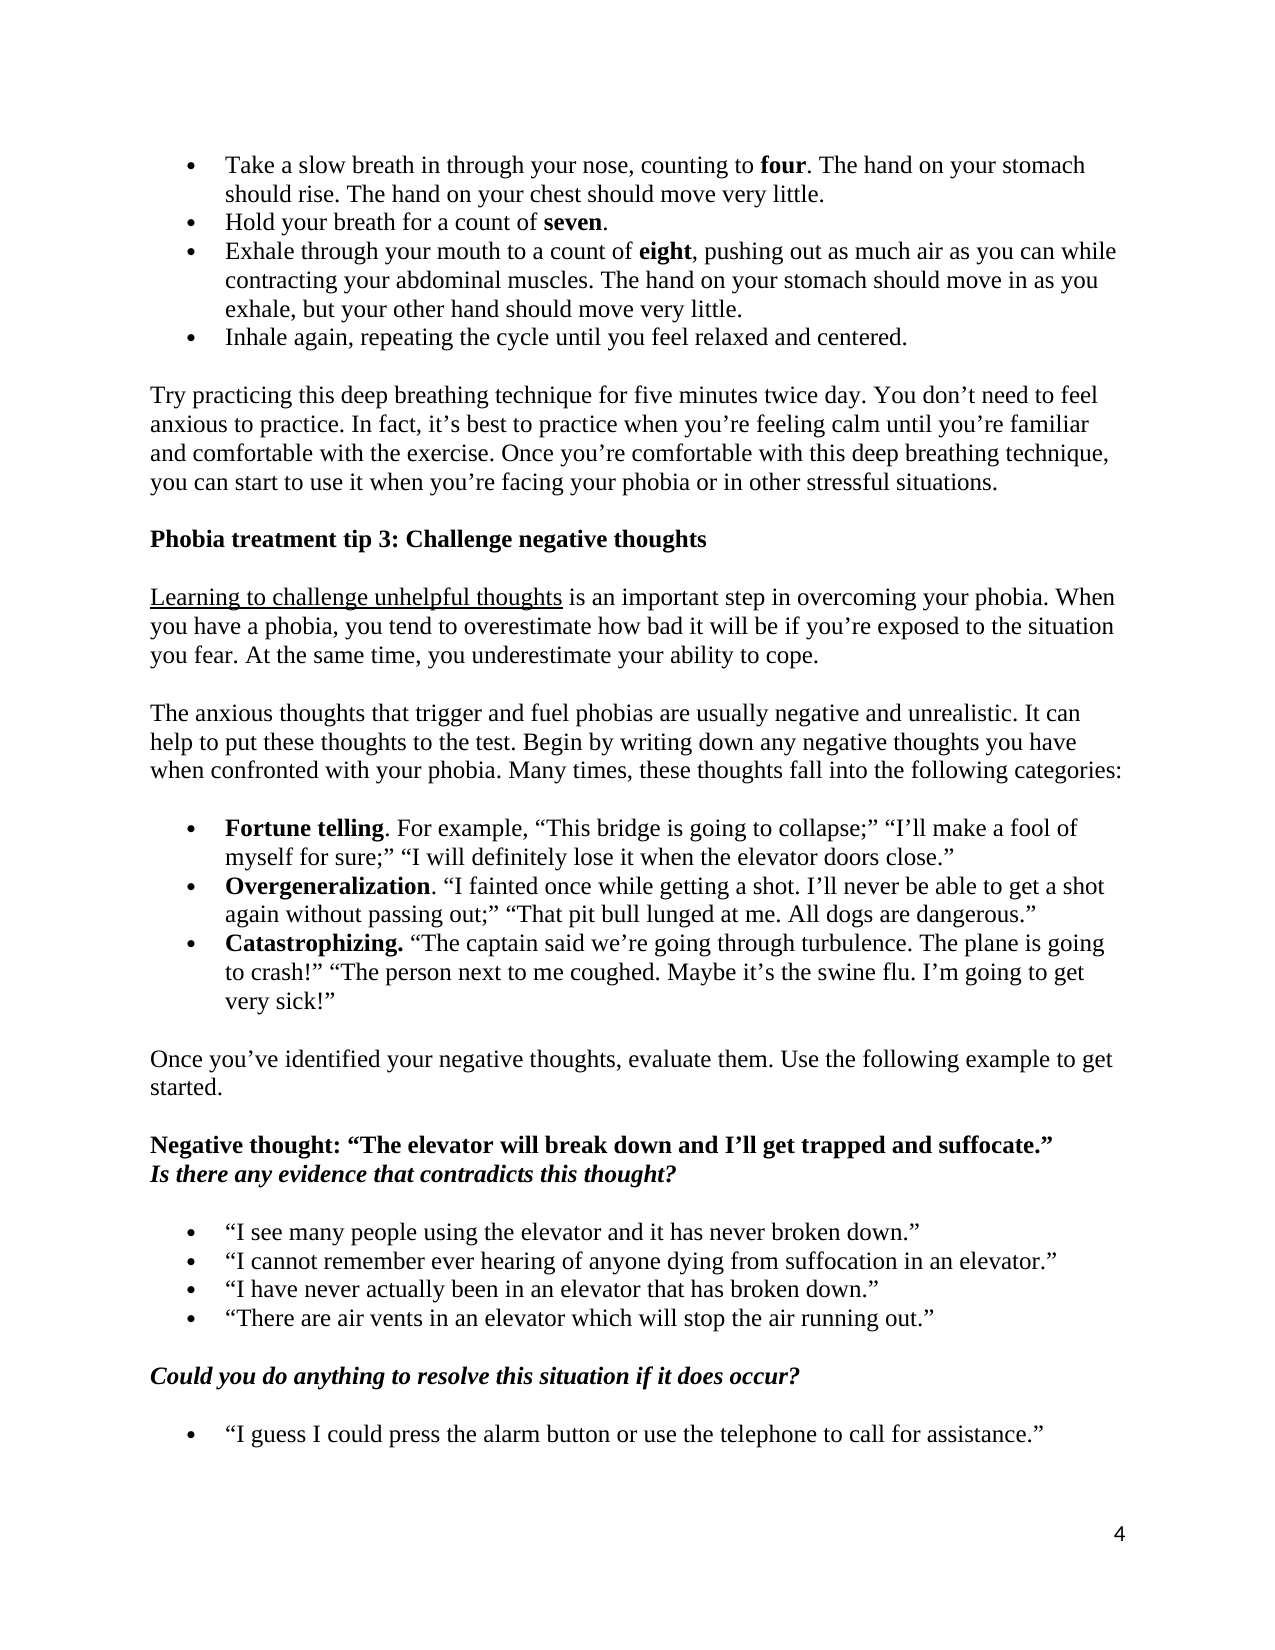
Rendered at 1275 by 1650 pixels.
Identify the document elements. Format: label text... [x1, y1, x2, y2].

list “I have never actually been in an elevator that has broken down.” [187, 1274, 1125, 1303]
list Take a slow breath in through your nose, counting to four. The hand on your stomach should rise. The hand on your chest should move very little. [187, 150, 1125, 207]
text The anxious thoughts that trigger and fuel phobias are usually negative and unrealistic. It can help to put these thoughts to the test. Begin by writing down any negative thoughts you have when confronted with your phobia. Many times, these thoughts fall into the following categories: [150, 698, 1125, 784]
list “I guess I could press the alarm button or use the telephone to call for assistance.” [187, 1419, 1125, 1448]
list “I see many people using the elevator and it has never broken down.” [187, 1217, 1125, 1246]
text Could you do anything to resolve this situation if it does occur? [150, 1361, 1125, 1390]
list “I cannot remember ever hearing of anyone dying from suffocation in an elevator.” [187, 1246, 1125, 1274]
list Overgeneralization. “I fainted once while getting a shot. I’ll never be able to get a shot again without passing out;” “That pit bull lunged at me. All dogs are dangerous.” [187, 871, 1125, 928]
list Fortune telling. For example, “This bridge is going to collapse;” “I’ll make a fool of myself for sure;” “I will definitely lose it when the elevator doors close.” [187, 813, 1125, 871]
text Negative thought: “The elevator will break down and I’ll get trapped and suffocate.” Is there any evidence that contradicts this thought? [150, 1130, 1125, 1188]
list “There are air vents in an elevator which will stop the air running out.” [187, 1303, 1125, 1332]
text Once you’ve identified your negative thoughts, evaluate them. Use the following example to get started. [150, 1044, 1125, 1101]
list Exhale through your mouth to a count of eight, pushing out as much air as you can while contracting your abdominal muscles. The hand on your stomach should move in as you exhale, but your other hand should move very little. [187, 236, 1125, 322]
text Learning to challenge unhelpful thoughts is an important step in overcoming your phobia. When you have a phobia, you tend to overestimate how bad it will be if you’re exposed to the situation you fear. At the same time, you underestimate your ability to cope. [150, 582, 1125, 669]
list Catastrophizing. “The captain said we’re going through turbulence. The plane is going to crash!” “The person next to me coughed. Maybe it’s the swine flu. I’m going to get very sick!” [187, 928, 1125, 1014]
text Try practicing this deep breathing technique for five minutes twice day. You don’t need to feel anxious to practice. In fact, it’s best to practice when you’re feeling calm until you’re familiar and comfortable with the exercise. Once you’re comfortable with this deep breathing technique, you can start to use it when you’re facing your phobia or in other stressful situations. [150, 380, 1125, 495]
list Hold your breath for a count of seven. [187, 207, 1125, 236]
text Phobia treatment tip 3: Challenge negative thoughts [150, 524, 1125, 553]
list Inhale again, repeating the cycle until you feel relaxed and centered. [187, 322, 1125, 351]
